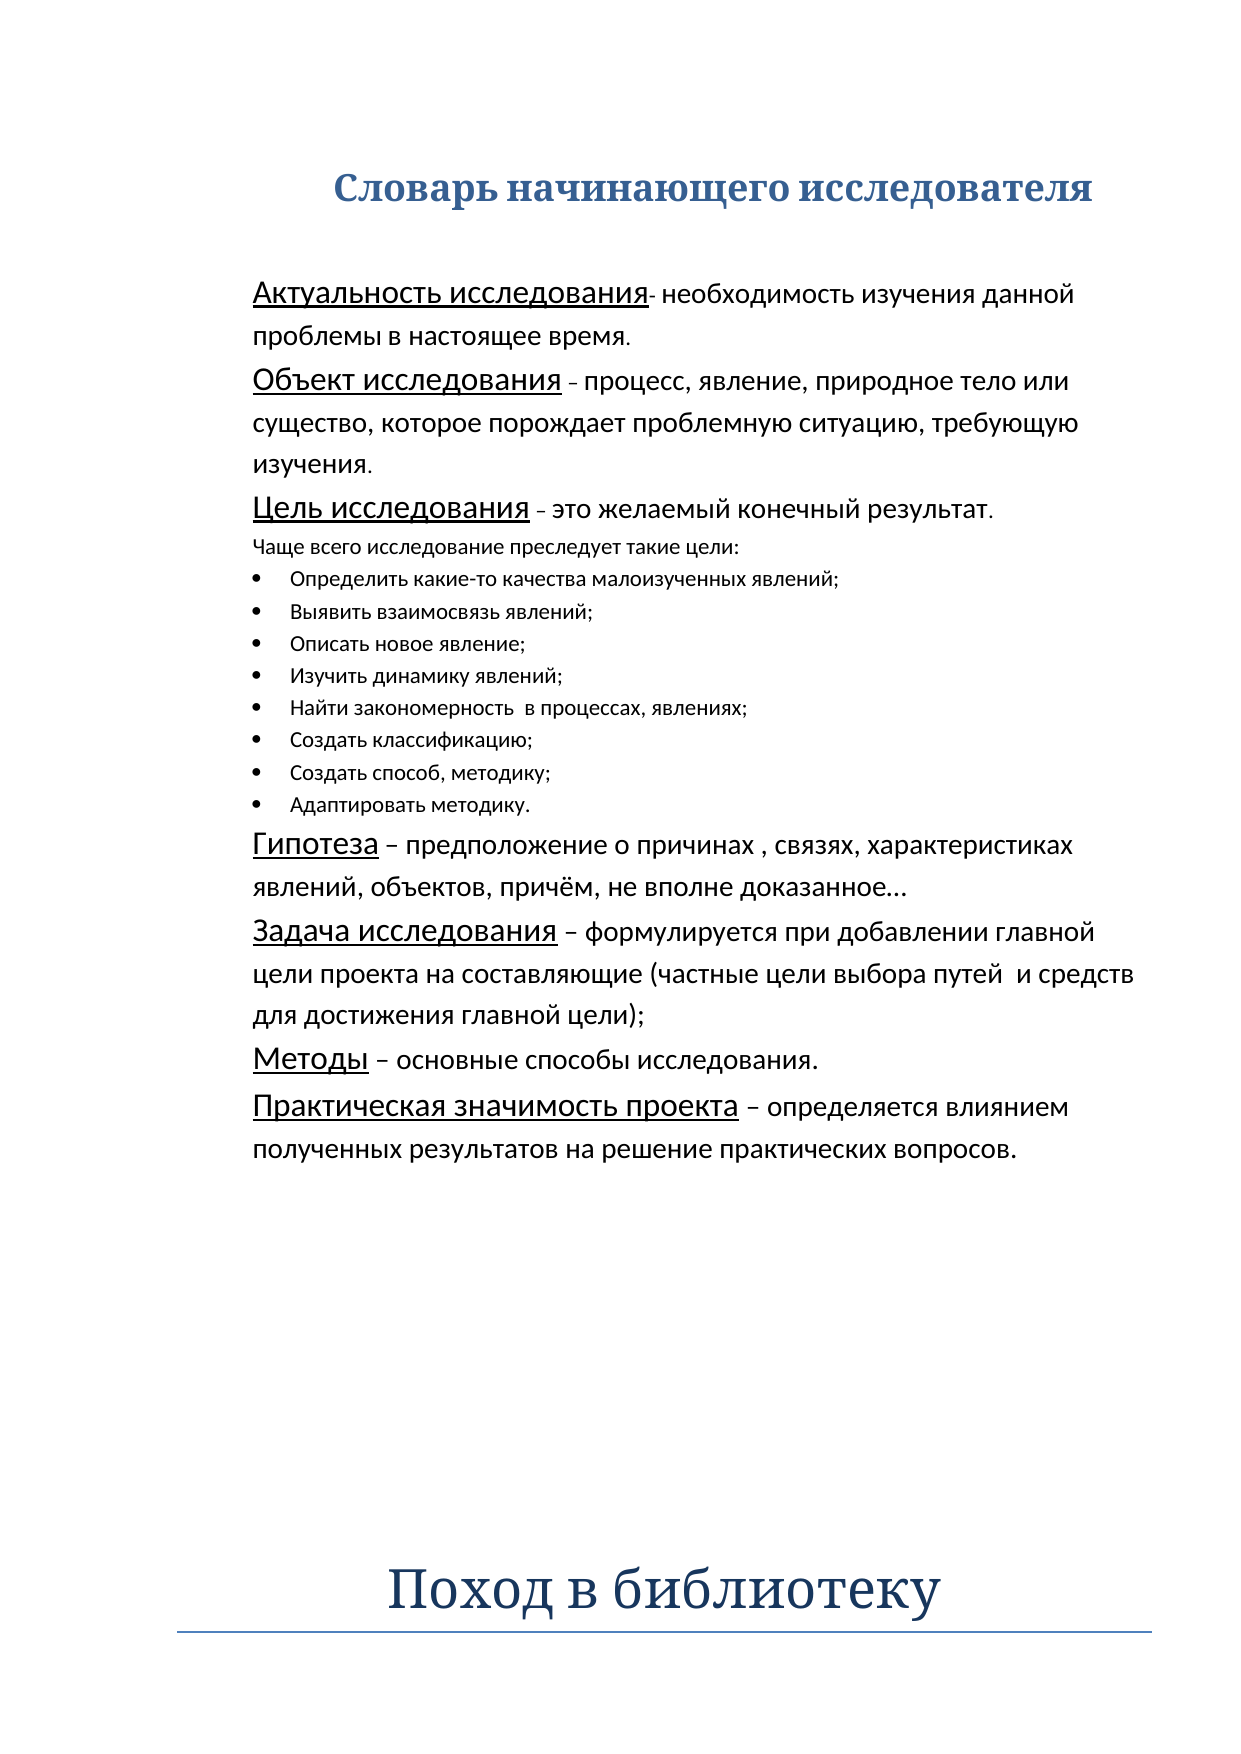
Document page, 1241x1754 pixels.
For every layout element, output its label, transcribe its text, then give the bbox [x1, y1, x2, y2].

list Актуальность исследования- необходимость изучения данной проблемы в настоящее время. [252, 271, 1152, 352]
list Изучить динамику явлений; [252, 661, 1152, 689]
list Адаптировать методику. [252, 790, 1152, 818]
list Гипотеза – предположение о причинах , связях, характеристиках явлений, объектов, причём, не вполне доказанное… [252, 822, 1152, 904]
title Поход в библиотеку [177, 1560, 1152, 1631]
list Чаще всего исследование преследует такие цели: [252, 532, 1152, 560]
list Объект исследования – процесс, явление, природное тело или существо, которое порождает проблемную ситуацию, требующую изучения. [252, 358, 1152, 480]
list Создать способ, методику; [252, 758, 1152, 786]
list Найти закономерность в процессах, явлениях; [252, 693, 1152, 721]
list Методы – основные способы исследования. [252, 1037, 1152, 1078]
subtitle Словарь начинающего исследователя [177, 168, 1152, 211]
list Практическая значимость проекта – определяется влиянием полученных результатов на решение практических вопросов. [252, 1084, 1152, 1165]
list Описать новое явление; [252, 629, 1152, 657]
list Создать классификацию; [252, 726, 1152, 753]
list Выявить взаимосвязь явлений; [252, 597, 1152, 625]
list Задача исследования – формулируется при добавлении главной цели проекта на составляющие (частные цели выбора путей и средств для достижения главной цели); [252, 909, 1152, 1032]
list Цель исследования – это желаемый конечный результат. [252, 486, 1152, 526]
list Определить какие-то качества малоизученных явлений; [252, 564, 1152, 593]
